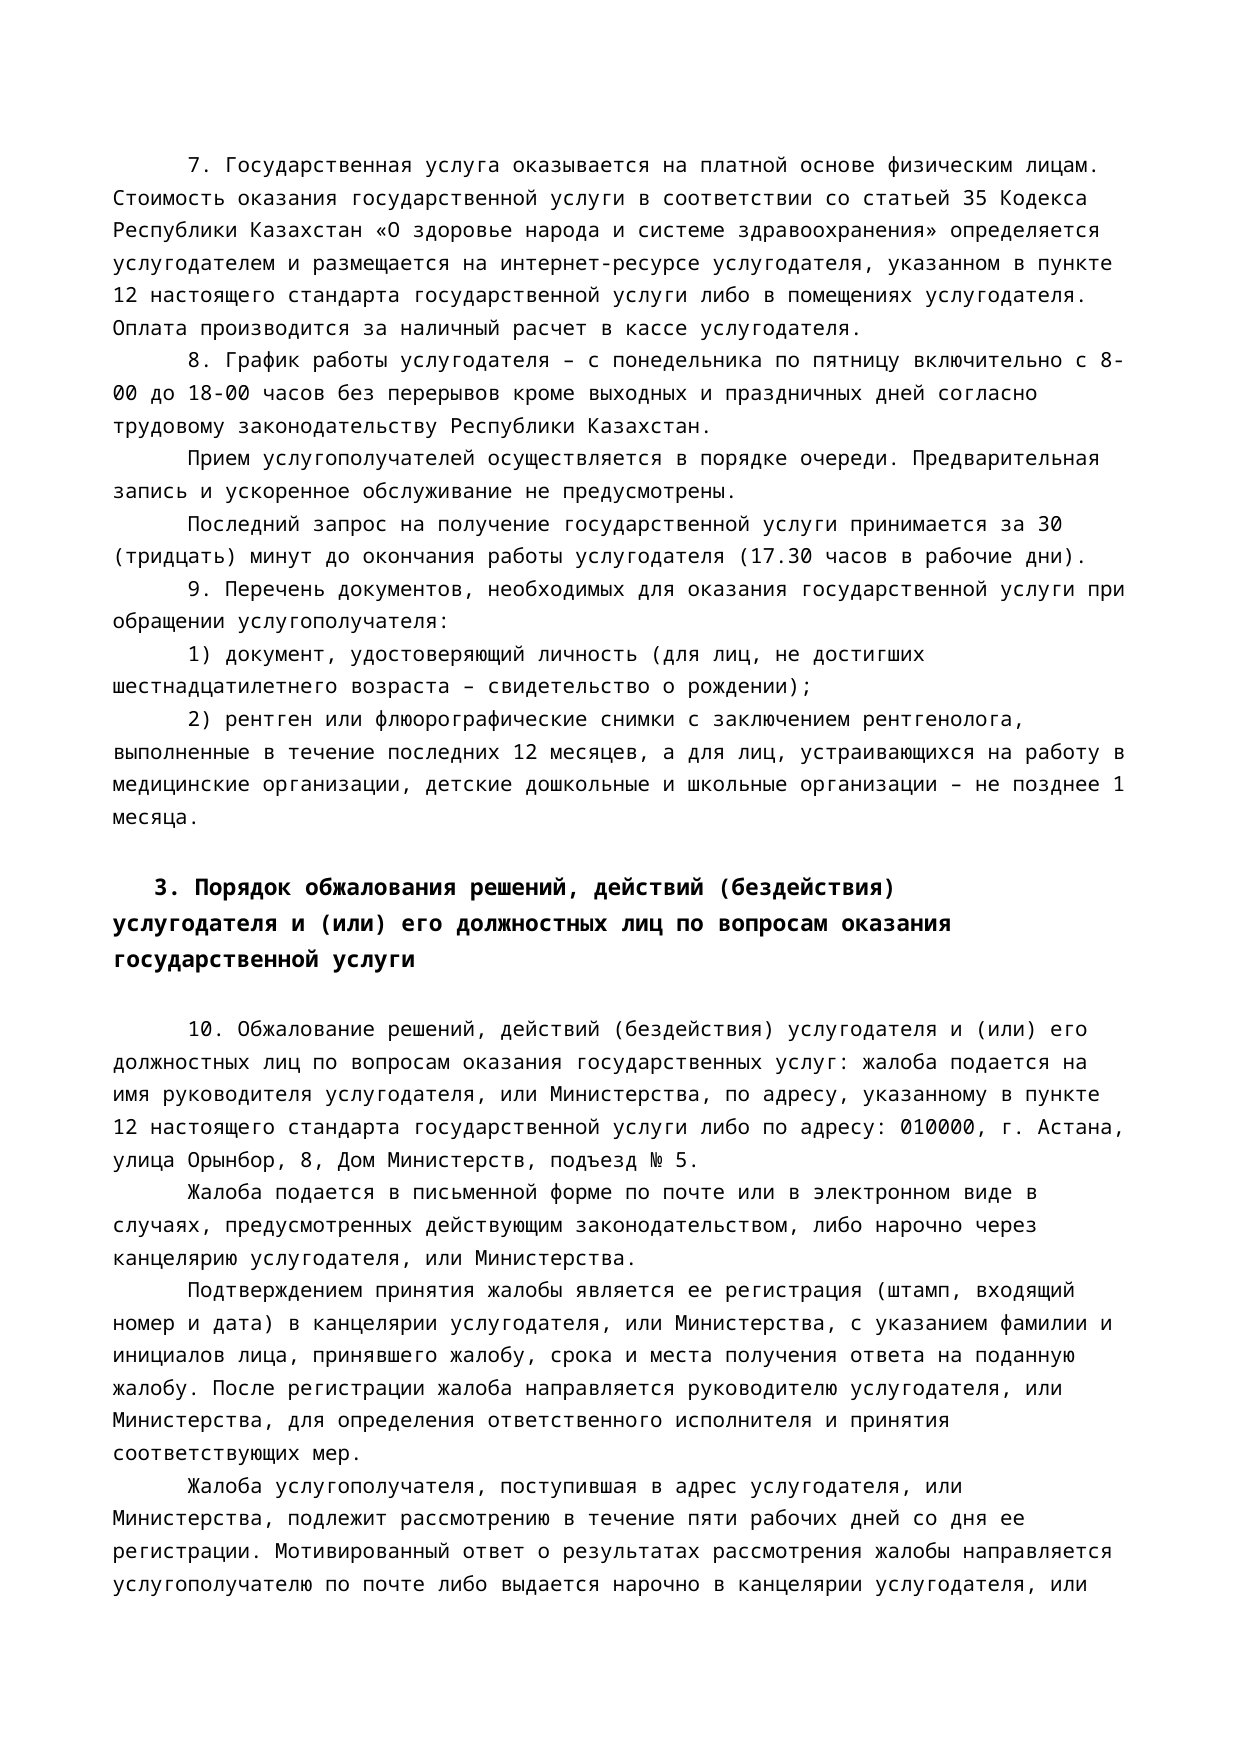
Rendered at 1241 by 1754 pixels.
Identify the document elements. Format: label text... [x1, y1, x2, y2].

text 3. Порядок обжалования решений, действий (бездействия) услугодателя и (или) его должностных лиц по вопросам оказания государственной услуги [112, 871, 1128, 974]
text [112, 1014, 1128, 1597]
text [112, 150, 1128, 831]
